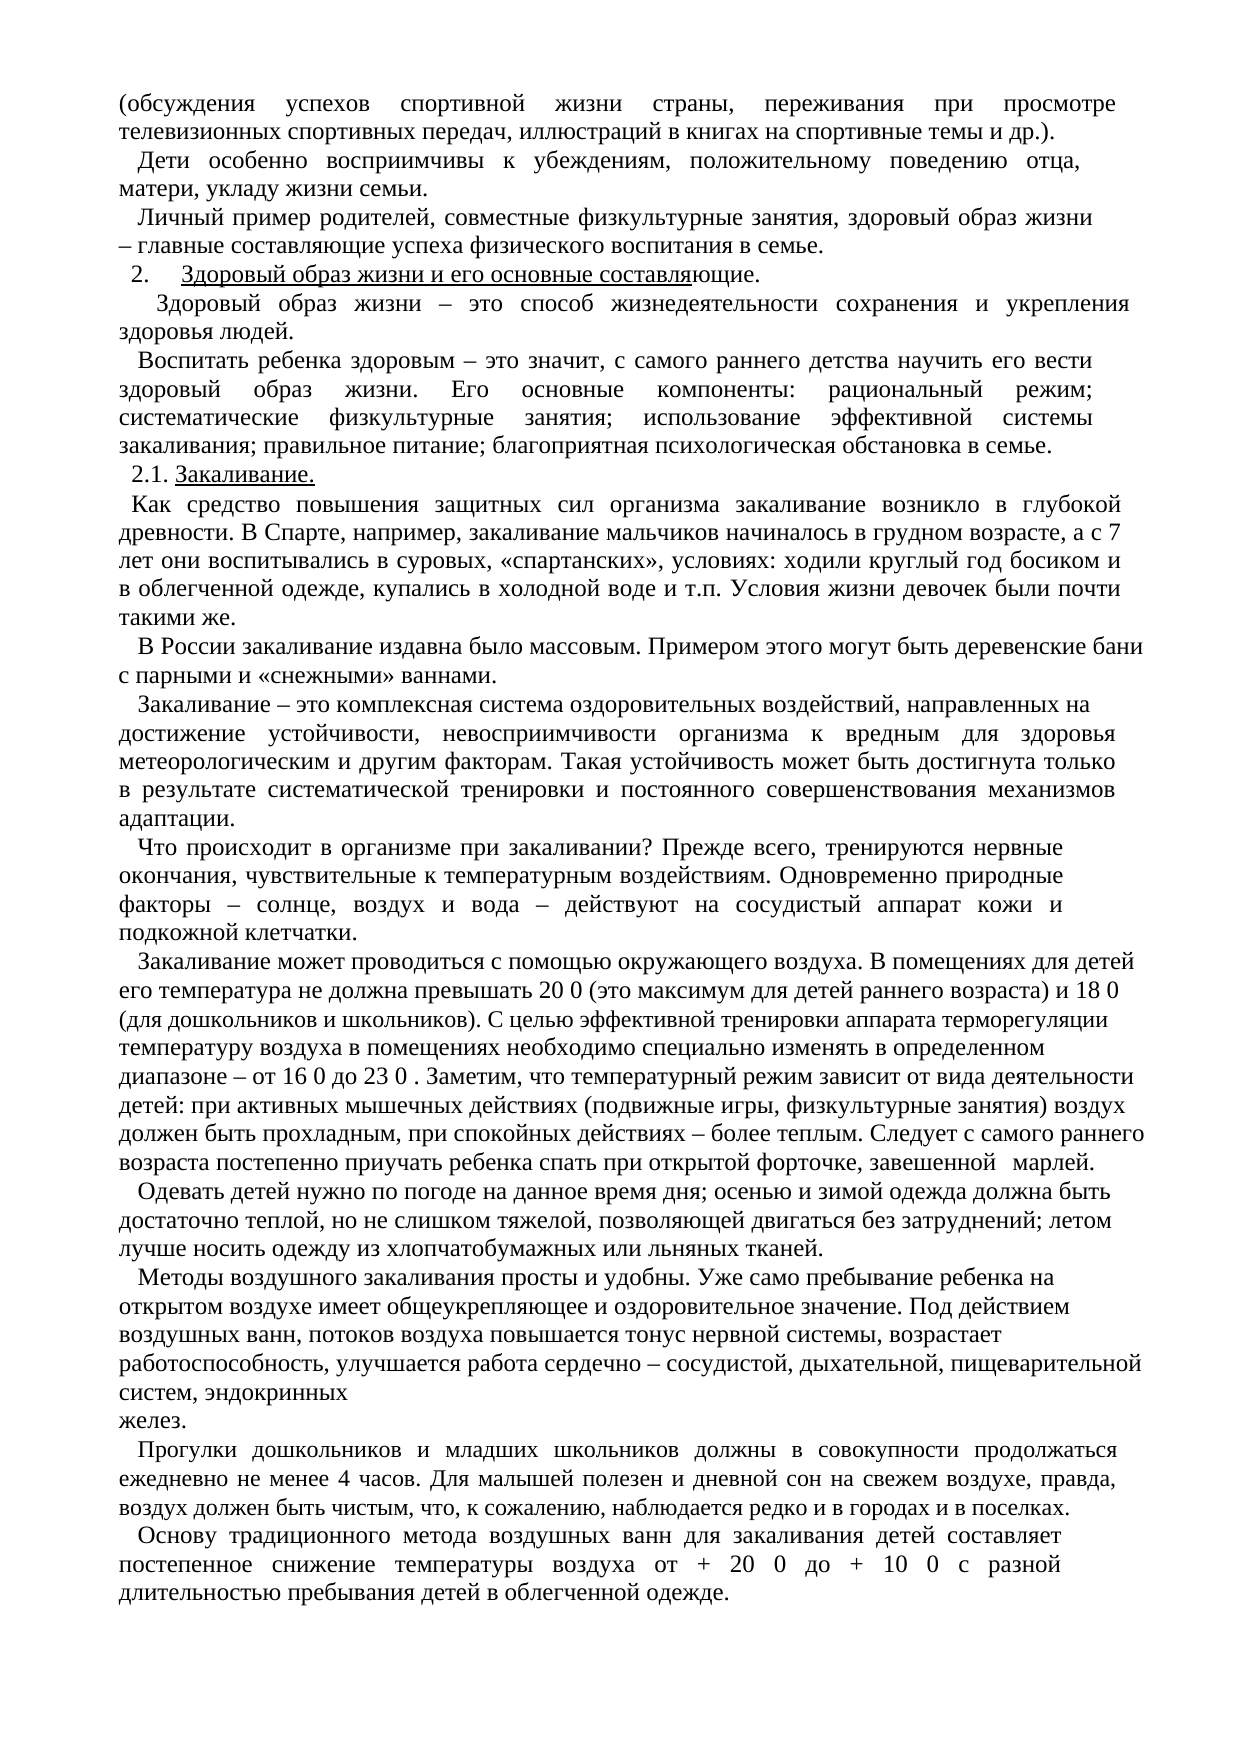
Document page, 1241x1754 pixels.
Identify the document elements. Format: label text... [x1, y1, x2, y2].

text работоспособность, улучшается работа сердечно – сосудистой, дыхательной, пищеварительной [119, 1348, 1150, 1377]
text В России закаливание издавна было массовым. Примером этого могут быть деревенские бани [137, 631, 1150, 660]
text его температура не должна превышать 20 0 (это максимум для детей раннего возраста) и 18 0 [119, 975, 1150, 1003]
list парными и «снежными» ваннами. [118, 660, 1150, 689]
text систем, эндокринных [119, 1377, 1150, 1405]
text желез. [119, 1405, 1150, 1434]
text Дети особенно восприимчивы к убеждениям, положительному поведению отца, матери, укладу жизни семьи. [119, 146, 1081, 202]
text возраста постепенно приучать ребенка спать при открытой форточке, завешенной марлей. [119, 1147, 1150, 1176]
text Основу традиционного метода воздушных ванн для закаливания детей составляет постепенное снижение температуры воздуха от + 20 0 до + 10 0 с разной длительностью пребывания детей в облегченной одежде. [119, 1521, 1062, 1606]
text Одевать детей нужно по погоде на данное время дня; осенью и зимой одежда должна быть достаточно теплой, но не слишком тяжелой, позволяющей двигаться без затруднений; летом лучше носить одежду из хлопчатобумажных или льняных тканей. [119, 1177, 1112, 1262]
text открытом воздухе имеет общеукрепляющее и оздоровительное значение. Под действием [119, 1291, 1150, 1319]
text Личный пример родителей, совместные физкультурные занятия, здоровый образ жизни – главные составляющие успеха физического воспитания в семье. [119, 203, 1093, 259]
text воздушных ванн, потоков воздуха повышается тонус нервной системы, возрастает [119, 1319, 1150, 1348]
text достижение устойчивости, невосприимчивости организма к вредным для здоровья метеорологическим и другим факторам. Такая устойчивость может быть достигнута только в результате систематической тренировки и постоянного совершенствования механизмов адаптации. [119, 719, 1116, 831]
text Прогулки дошкольников и младших школьников должны в совокупности продолжаться ежедневно не менее 4 часов. Для малышей полезен и дневной сон на свежем воздухе, правда, воздух должен быть чистым, что, к сожалению, наблюдается редко и в городах и в поселках. [119, 1435, 1118, 1520]
list Здоровый образ жизни и его основные составляющие. [131, 259, 1150, 288]
text Воспитать ребенка здоровым – это значит, с самого раннего детства научить его вести здоровый образ жизни. Его основные компоненты: рациональный режим; систематические физкультурные занятия; использование эффективной системы закаливания; правильное питание; благоприятная психологическая обстановка в семье. [119, 346, 1093, 459]
text Закаливание – это комплексная система оздоровительных воздействий, направленных на [137, 689, 1150, 717]
text диапазоне – от 16 0 до 23 0 . Заметим, что температурный режим зависит от вида деятельности [119, 1061, 1150, 1090]
text Здоровый образ жизни – это способ жизнедеятельности сохранения и укрепления здоровья людей. [119, 289, 1131, 345]
text (для дошкольников и школьников). С целью эффективной тренировки аппарата терморегуляции [119, 1005, 1150, 1032]
text детей: при активных мышечных действиях (подвижные игры, физкультурные занятия) воздух [119, 1090, 1150, 1118]
text температуру воздуха в помещениях необходимо специально изменять в определенном [119, 1032, 1150, 1061]
text Как средство повышения защитных сил организма закаливание возникло в глубокой древности. В Спарте, например, закаливание мальчиков начиналось в грудном возрасте, а с 7 лет они воспитывались в суровых, «спартанских», условиях: ходили круглый год босиком и в облегченной одежде, купались в холодной воде и т.п. Условия жизни девочек были почти такими же. [119, 489, 1123, 631]
text Что происходит в организме при закаливании? Прежде всего, тренируются нервные окончания, чувствительные к температурным воздействиям. Одновременно природные факторы – солнце, воздух и вода – действуют на сосудистый аппарат кожи и подкожной клетчатки. [119, 833, 1064, 946]
text 2.1. Закаливание. [131, 459, 1150, 488]
text (обсуждения успехов спортивной жизни страны, переживания при просмотре телевизионных спортивных передач, иллюстраций в книгах на спортивные темы и др.). [119, 89, 1116, 145]
text Закаливание может проводиться с помощью окружающего воздуха. В помещениях для детей [137, 946, 1150, 975]
text Методы воздушного закаливания просты и удобны. Уже само пребывание ребенка на [137, 1262, 1150, 1291]
text должен быть прохладным, при спокойных действиях – более теплым. Следует с самого раннего [119, 1118, 1150, 1147]
